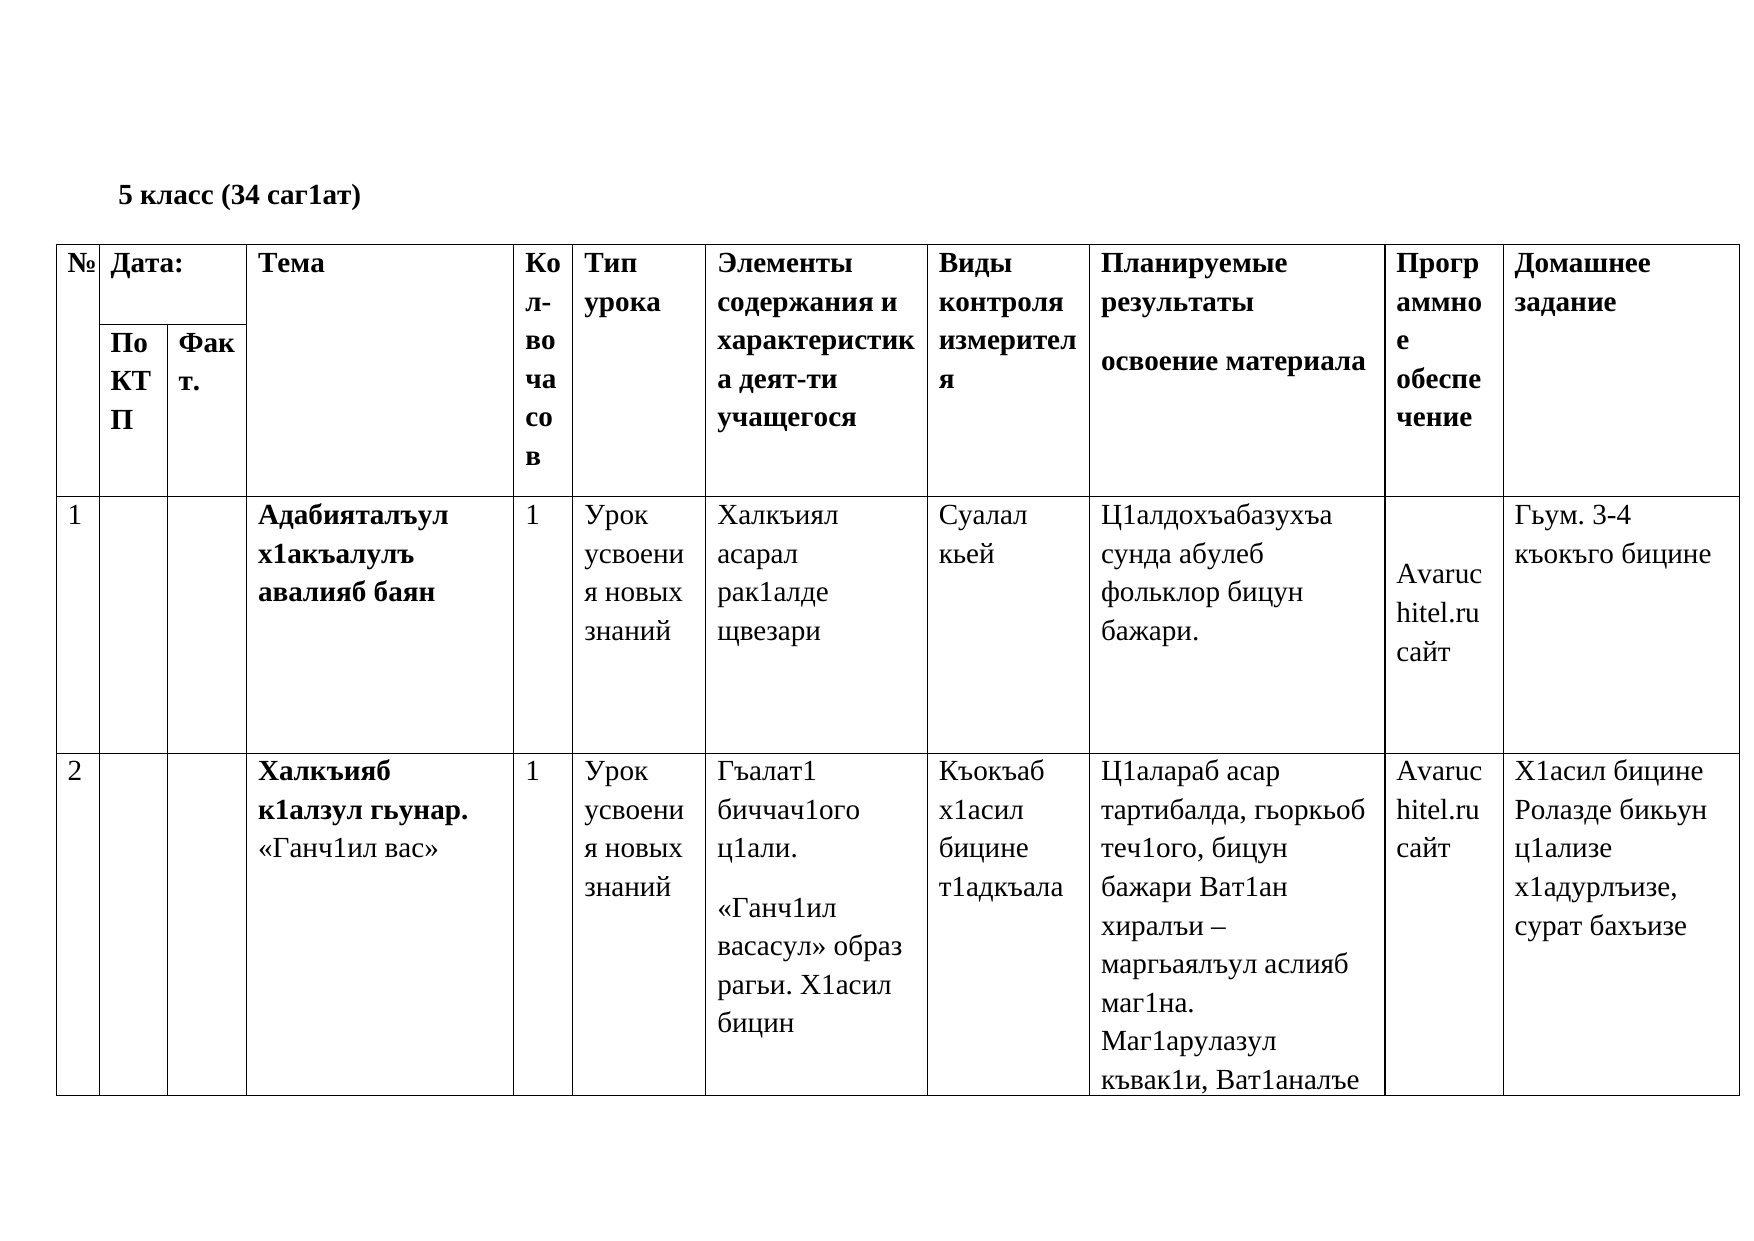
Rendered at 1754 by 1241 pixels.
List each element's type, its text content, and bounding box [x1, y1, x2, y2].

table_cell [928, 754, 1089, 1095]
table_cell 1 [514, 754, 572, 1095]
text 5 класс (34 саг1ат) [118, 177, 1636, 211]
table_cell По КТП [100, 325, 167, 496]
table_cell 1 [514, 497, 572, 752]
table_header Тема [247, 245, 513, 496]
table_cell Адабияталъул х1акъалулъ авалияб баян [247, 497, 513, 752]
table_header Виды контроля измерителя [928, 245, 1089, 496]
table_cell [1090, 754, 1384, 1095]
table_cell Avaruchitel.ru сайт [1386, 497, 1503, 752]
table_cell Ц1алдохъабазухъа сунда абулеб фольклор бицун бажари. [1090, 497, 1384, 752]
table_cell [247, 754, 513, 1095]
table_header Планируемые результаты освоение материала [1090, 245, 1384, 496]
table_header Программное обеспечение [1386, 245, 1503, 496]
table_header Дата: [100, 245, 246, 324]
table_cell [168, 497, 246, 752]
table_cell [1504, 754, 1739, 1095]
table_cell [168, 754, 246, 1095]
table_cell Халкъиял асарал рак1алде щвезари [706, 497, 927, 752]
table_cell Суалал кьей [928, 497, 1089, 752]
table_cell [706, 754, 927, 1095]
table_cell [100, 497, 167, 752]
table_cell [100, 754, 167, 1095]
table_cell Факт. [168, 325, 246, 496]
table_header Элементы содержания и характеристика деят-ти учащегося [706, 245, 927, 496]
table_cell Гьум. 3-4 къокъго бицине [1504, 497, 1739, 752]
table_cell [573, 754, 705, 1095]
table_header № [57, 245, 99, 496]
table_cell 1 [57, 497, 99, 752]
table_header Тип урока [573, 245, 705, 496]
table_cell 2 [57, 754, 99, 1095]
table_cell Урок усвоения новых знаний [573, 497, 705, 752]
table_cell Avaruchitel.ru сайт [1386, 754, 1503, 1095]
table_header Кол-во часов [514, 245, 572, 496]
table_header Домашнее задание [1504, 245, 1739, 496]
